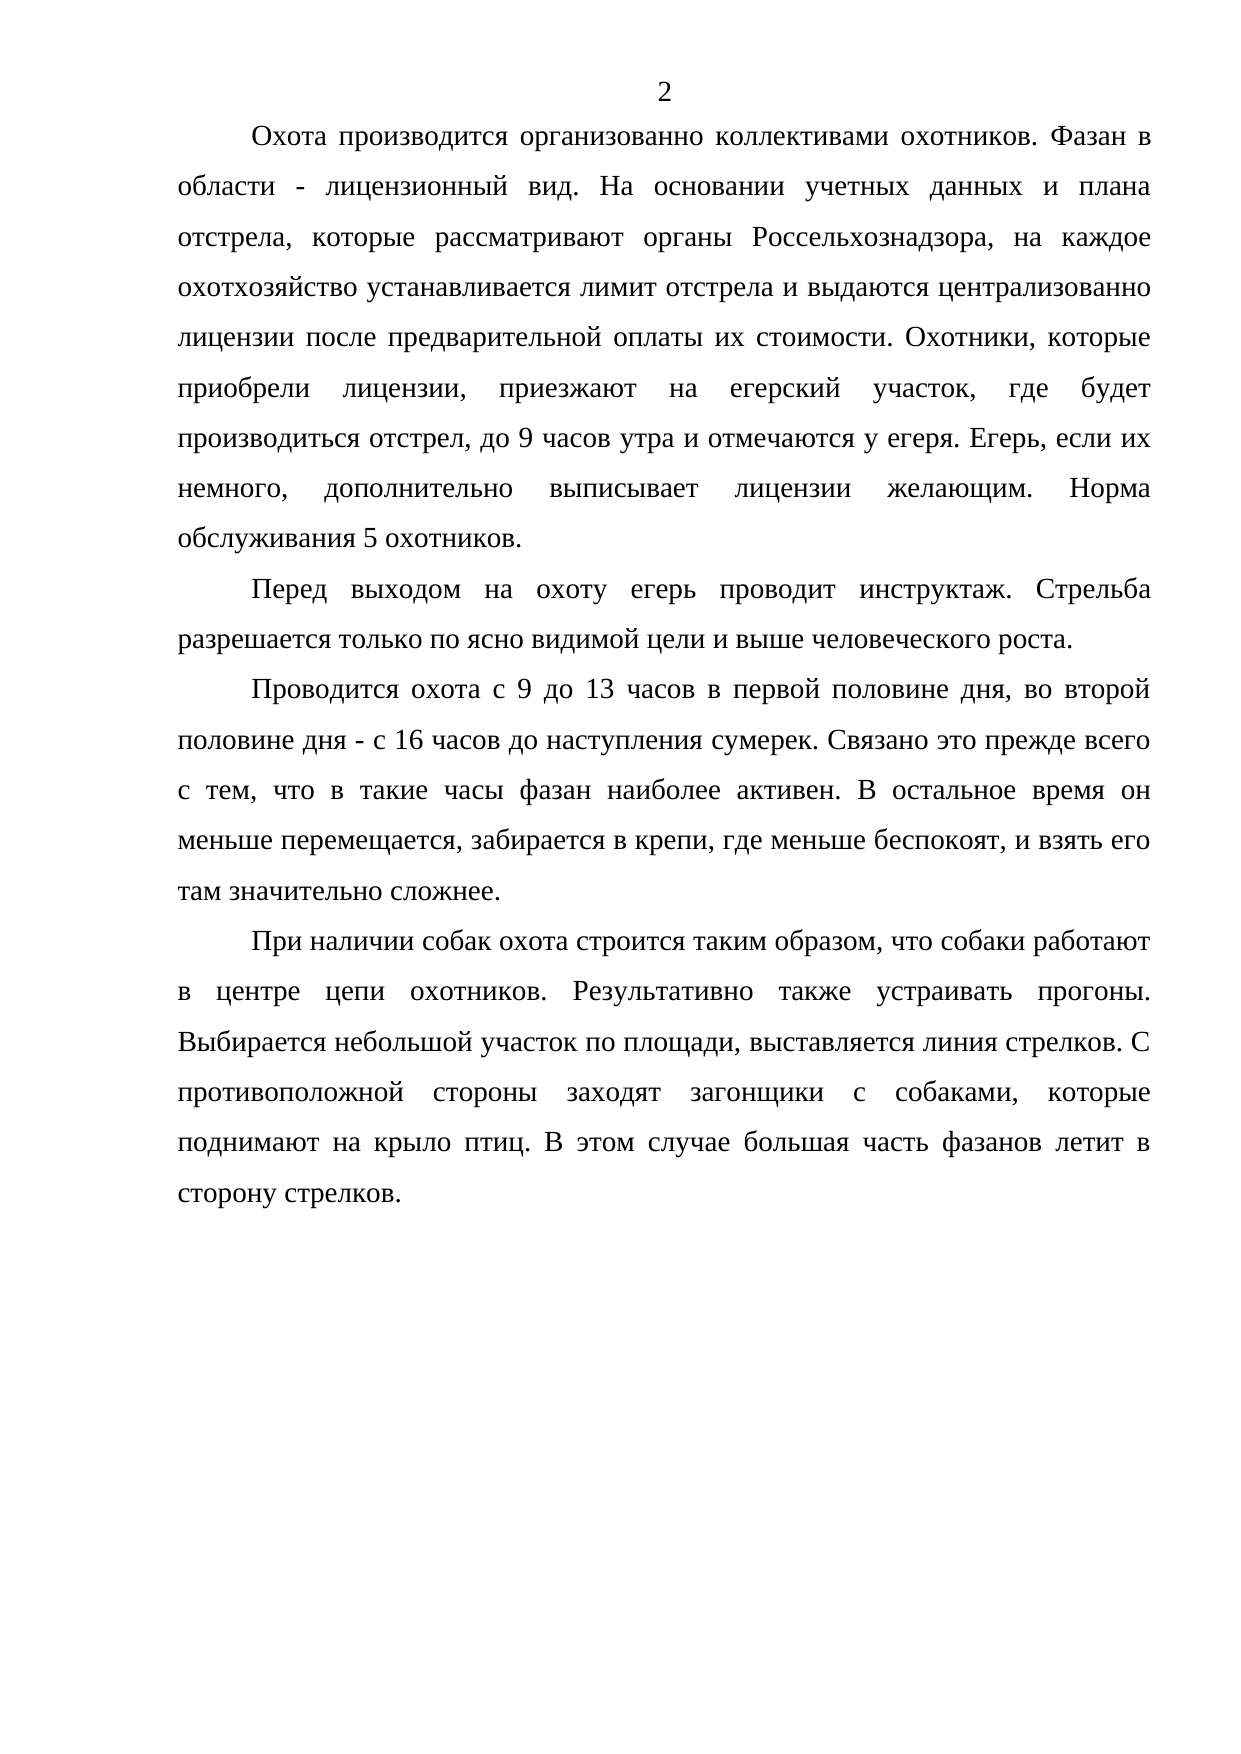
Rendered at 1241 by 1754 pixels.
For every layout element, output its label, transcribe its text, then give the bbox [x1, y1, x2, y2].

text Перед выходом на охоту егерь проводит инструктаж. Стрельба разрешается только по ясно видимой цели и выше человеческого роста. [177, 571, 1152, 655]
text Охота производится организованно коллективами охотников. Фазан в области - лицензионный вид. На основании учетных данных и плана отстрела, которые рассматривают органы Россельхознадзора, на каждое охотхозяйство устанавливается лимит отстрела и выдаются централизованно лицензии после предварительной оплаты их стоимости. Охотники, которые приобрели лицензии, приезжают на егерский участок, где будет производиться отстрел, до 9 часов утра и отмечаются у егеря. Егерь, если их немного, дополнительно выписывает лицензии желающим. Норма обслуживания 5 охотников. [177, 118, 1152, 554]
text При наличии собак охота строится таким образом, что собаки работают в центре цепи охотников. Результативно также устраивать прогоны. Выбирается небольшой участок по площади, выставляется линия стрелков. С противоположной стороны заходят загонщики с собаками, которые поднимают на крыло птиц. В этом случае большая часть фазанов летит в сторону стрелков. [177, 923, 1152, 1208]
text Проводится охота с 9 до 13 часов в первой половине дня, во второй половине дня - с 16 часов до наступления сумерек. Связано это прежде всего с тем, что в такие часы фазан наиболее активен. В остальное время он меньше перемещается, забирается в крепи, где меньше беспокоят, и взять его там значительно сложнее. [177, 672, 1152, 906]
